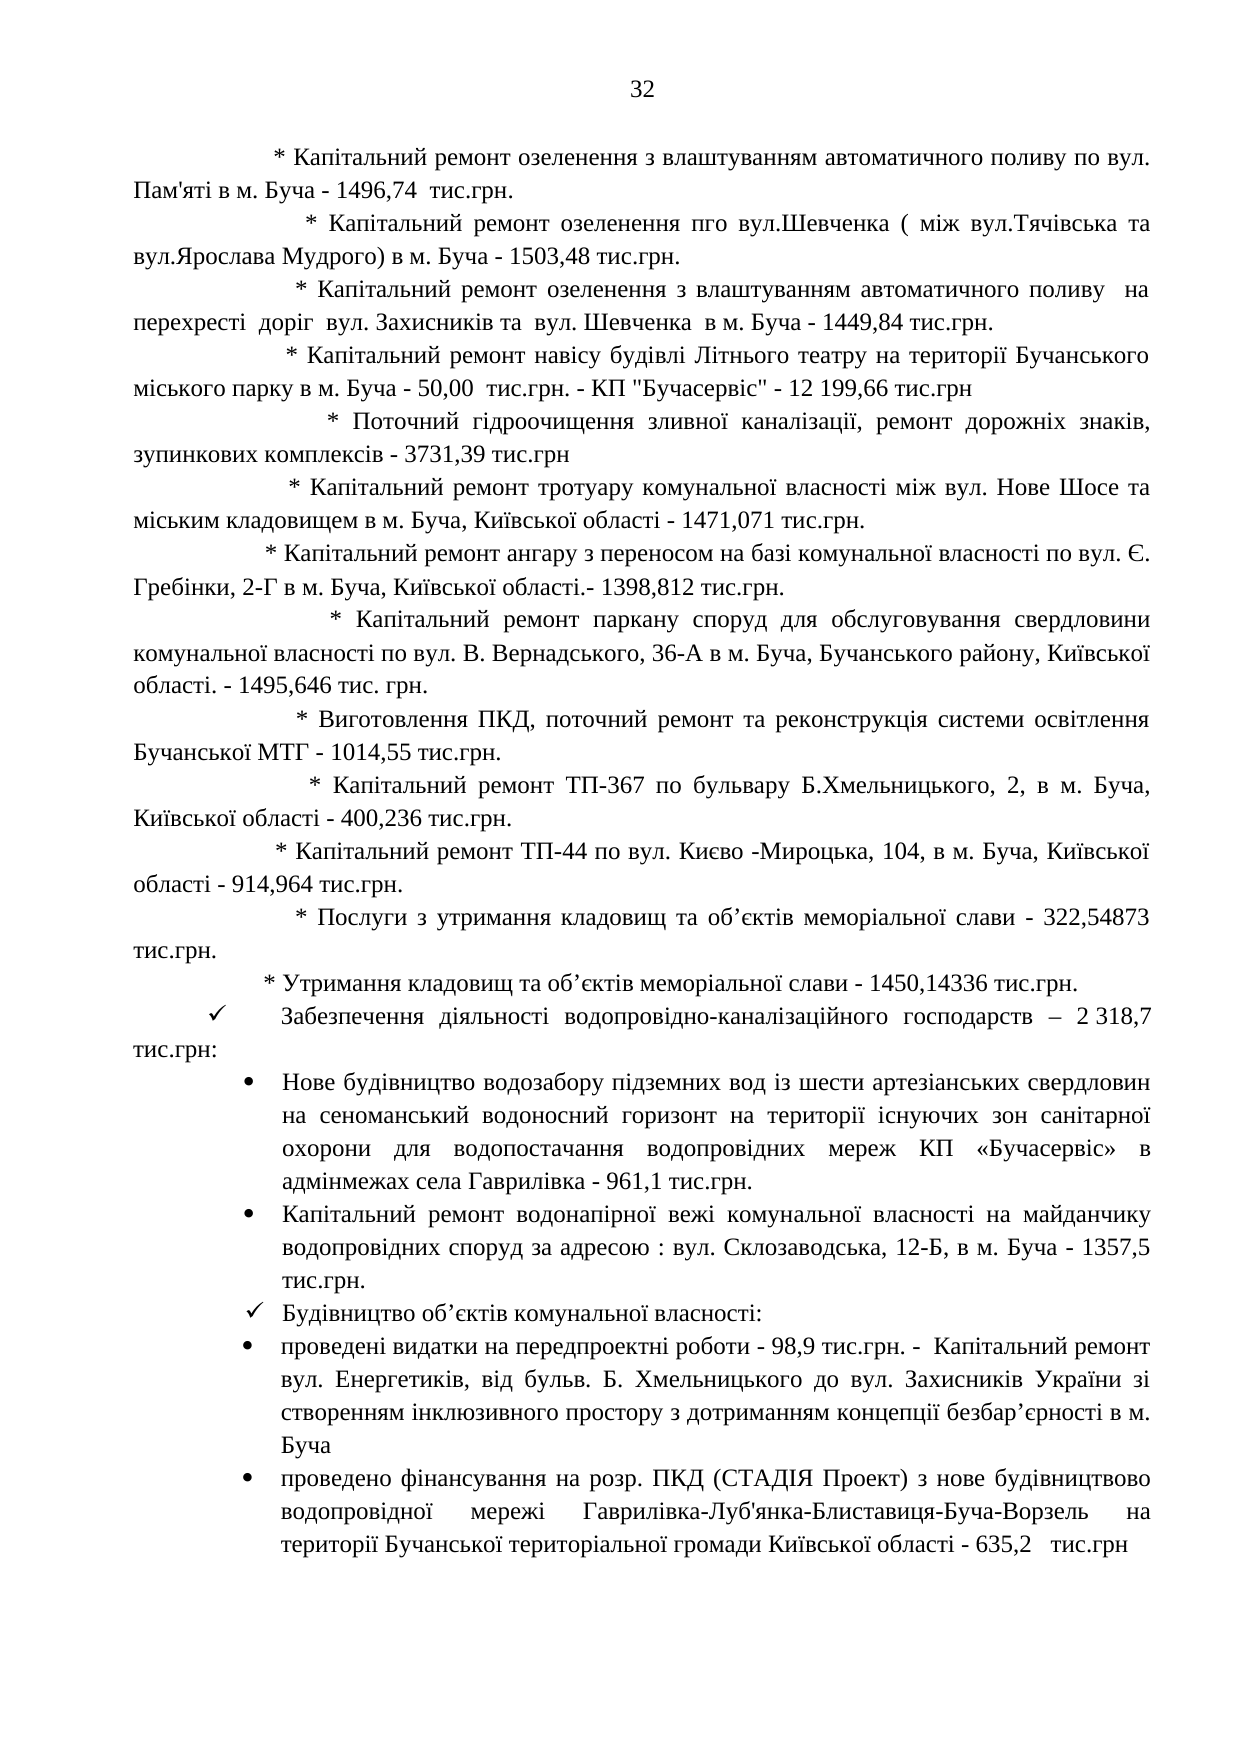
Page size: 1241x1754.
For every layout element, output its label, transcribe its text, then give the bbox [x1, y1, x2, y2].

text * Капітальний ремонт озеленення з влаштуванням автоматичного поливу на перехресті доріг вул. Захисників та вул. Шевченка в м. Буча - 1449,84 тис.грн. [133, 274, 1152, 336]
text * Капітальний ремонт ангару з переносом на базі комунальної власності по вул. Є. Гребінки, 2-Г в м. Буча, Київської області.- 1398,812 тис.грн. [133, 538, 1152, 600]
list Забезпечення діяльності водопровідно-каналізаційного господарств – 2 318,7 тис.грн: [133, 1001, 1152, 1063]
text * Капітальний ремонт ТП-367 по бульвару Б.Хмельницького, 2, в м. Буча, Київської області - 400,236 тис.грн. [133, 770, 1152, 831]
text * Капітальний ремонт навісу будівлі Літнього театру на території Бучанського міського парку в м. Буча - 50,00 тис.грн. - КП "Бучасервіс" - 12 199,66 тис.грн [133, 340, 1152, 402]
list Будівництво об’єктів комунальної власності: [244, 1298, 1152, 1327]
text * Капітальний ремонт паркану споруд для обслуговування свердловини комунальної власності по вул. В. Вернадського, 36-А в м. Буча, Бучанського району, Київської області. - 1495,646 тис. грн. [133, 604, 1152, 699]
text * Послуги з утримання кладовищ та об’єктів меморіальної слави - 322,54873 тис.грн. [133, 902, 1152, 963]
text * Капітальний ремонт озеленення пго вул.Шевченка ( між вул.Тячівська та вул.Ярослава Мудрого) в м. Буча - 1503,48 тис.грн. [133, 208, 1152, 270]
text * Виготовлення ПКД, поточний ремонт та реконструкція системи освітлення Бучанської МТГ - 1014,55 тис.грн. [133, 704, 1152, 765]
text * Капітальний ремонт тротуару комунальної власності між вул. Нове Шосе та міським кладовищем в м. Буча, Київської області - 1471,071 тис.грн. [133, 472, 1152, 534]
text * Капітальний ремонт озеленення з влаштуванням автоматичного поливу по вул. Пам'яті в м. Буча - 1496,74 тис.грн. [133, 142, 1152, 204]
text * Утримання кладовищ та об’єктів меморіальної слави - 1450,14336 тис.грн. [133, 968, 1152, 997]
list проведено фінансування на розр. ПКД (СТАДІЯ Проект) з нове будівництвово водопровідної мережі Гаврилівка-Луб'янка-Блиставиця-Буча-Ворзель на території Бучанської територіальної громади Київської області - 635,2 тис.грн [243, 1463, 1152, 1558]
list проведені видатки на передпроектні роботи - 98,9 тис.грн. - Капітальний ремонт вул. Енергетиків, від бульв. Б. Хмельницького до вул. Захисників України зі створенням інклюзивного простору з дотриманням концепції безбар’єрності в м. Буча [243, 1331, 1152, 1459]
text * Капітальний ремонт ТП-44 по вул. Києво -Мироцька, 104, в м. Буча, Київської області - 914,964 тис.грн. [133, 836, 1152, 897]
list Нове будівництво водозабору підземних вод із шести артезіанських свердловин на сеноманський водоносний горизонт на території існуючих зон санітарної охорони для водопостачання водопровідних мереж КП «Бучасервіс» в адмінмежах села Гаврилівка - 961,1 тис.грн. [244, 1067, 1152, 1195]
text * Поточний гідроочищення зливної каналізації, ремонт дорожніх знаків, зупинкових комплексів - 3731,39 тис.грн [133, 406, 1152, 468]
list Капітальний ремонт водонапірної вежі комунальної власності на майданчику водопровідних споруд за адресою : вул. Склозаводська, 12-Б, в м. Буча - 1357,5 тис.грн. [244, 1199, 1152, 1294]
